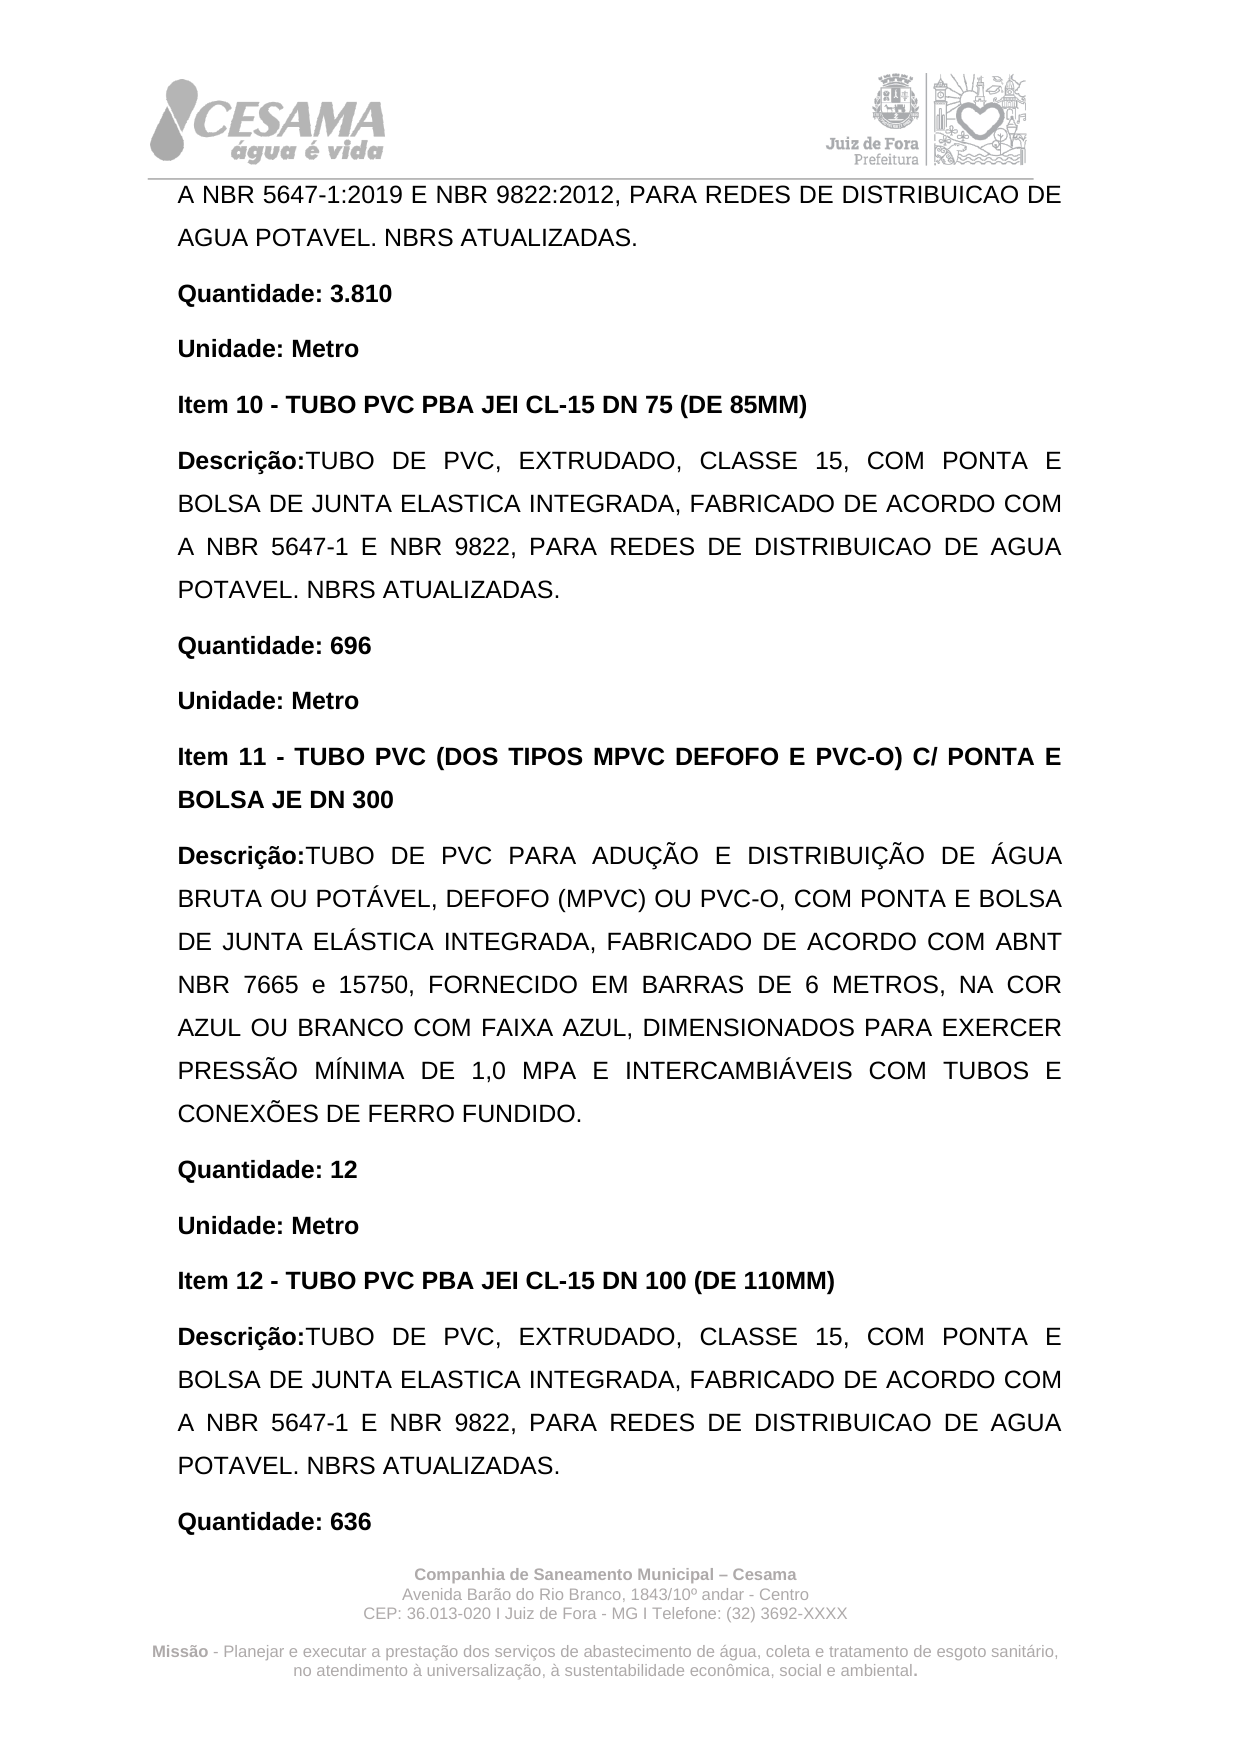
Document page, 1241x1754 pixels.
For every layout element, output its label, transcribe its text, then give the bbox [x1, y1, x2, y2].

text Quantidade: 636 [177, 1507, 1063, 1536]
text Descrição:TUBO DE PVC, EXTRUDADO, CLASSE 15, COM PONTA E BOLSA DE JUNTA ELASTICA INTEGRADA, FABRICADO DE ACORDO COM A NBR 5647-1 E NBR 9822, PARA REDES DE DISTRIBUICAO DE AGUA POTAVEL. NBRS ATUALIZADAS. [177, 446, 1063, 604]
text Item 12 - TUBO PVC PBA JEI CL-15 DN 100 (DE 110MM) [177, 1266, 1063, 1295]
text Unidade: Metro [177, 1211, 1063, 1239]
text Quantidade: 3.810 [177, 279, 1063, 307]
text Item 11 - TUBO PVC (DOS TIPOS MPVC DEFOFO E PVC-O) C/ PONTA E BOLSA JE DN 300 [177, 742, 1063, 814]
text Descrição:TUBO DE PVC, EXTRUDADO, CLASSE 15, COM PONTA E BOLSA DE JUNTA ELASTICA INTEGRADA, FABRICADO DE ACORDO COM A NBR 5647-1 E NBR 9822, PARA REDES DE DISTRIBUICAO DE AGUA POTAVEL. NBRS ATUALIZADAS. [177, 1322, 1063, 1480]
text Unidade: Metro [177, 334, 1063, 363]
picture [147, 73, 1034, 180]
text Descrição:TUBO DE PVC PARA ADUÇÃO E DISTRIBUIÇÃO DE ÁGUA BRUTA OU POTÁVEL, DEFOFO (MPVC) OU PVC-O, COM PONTA E BOLSA DE JUNTA ELÁSTICA INTEGRADA, FABRICADO DE ACORDO COM ABNT NBR 7665 e 15750, FORNECIDO EM BARRAS DE 6 METROS, NA COR AZUL OU BRANCO COM FAIXA AZUL, DIMENSIONADOS PARA EXERCER PRESSÃO MÍNIMA DE 1,0 MPA E INTERCAMBIÁVEIS COM TUBOS E CONEXÕES DE FERRO FUNDIDO. [177, 841, 1063, 1128]
text Item 10 - TUBO PVC PBA JEI CL-15 DN 75 (DE 85MM) [177, 390, 1063, 419]
text Quantidade: 12 [177, 1155, 1063, 1184]
text Unidade: Metro [177, 686, 1063, 715]
text Quantidade: 696 [177, 631, 1063, 659]
